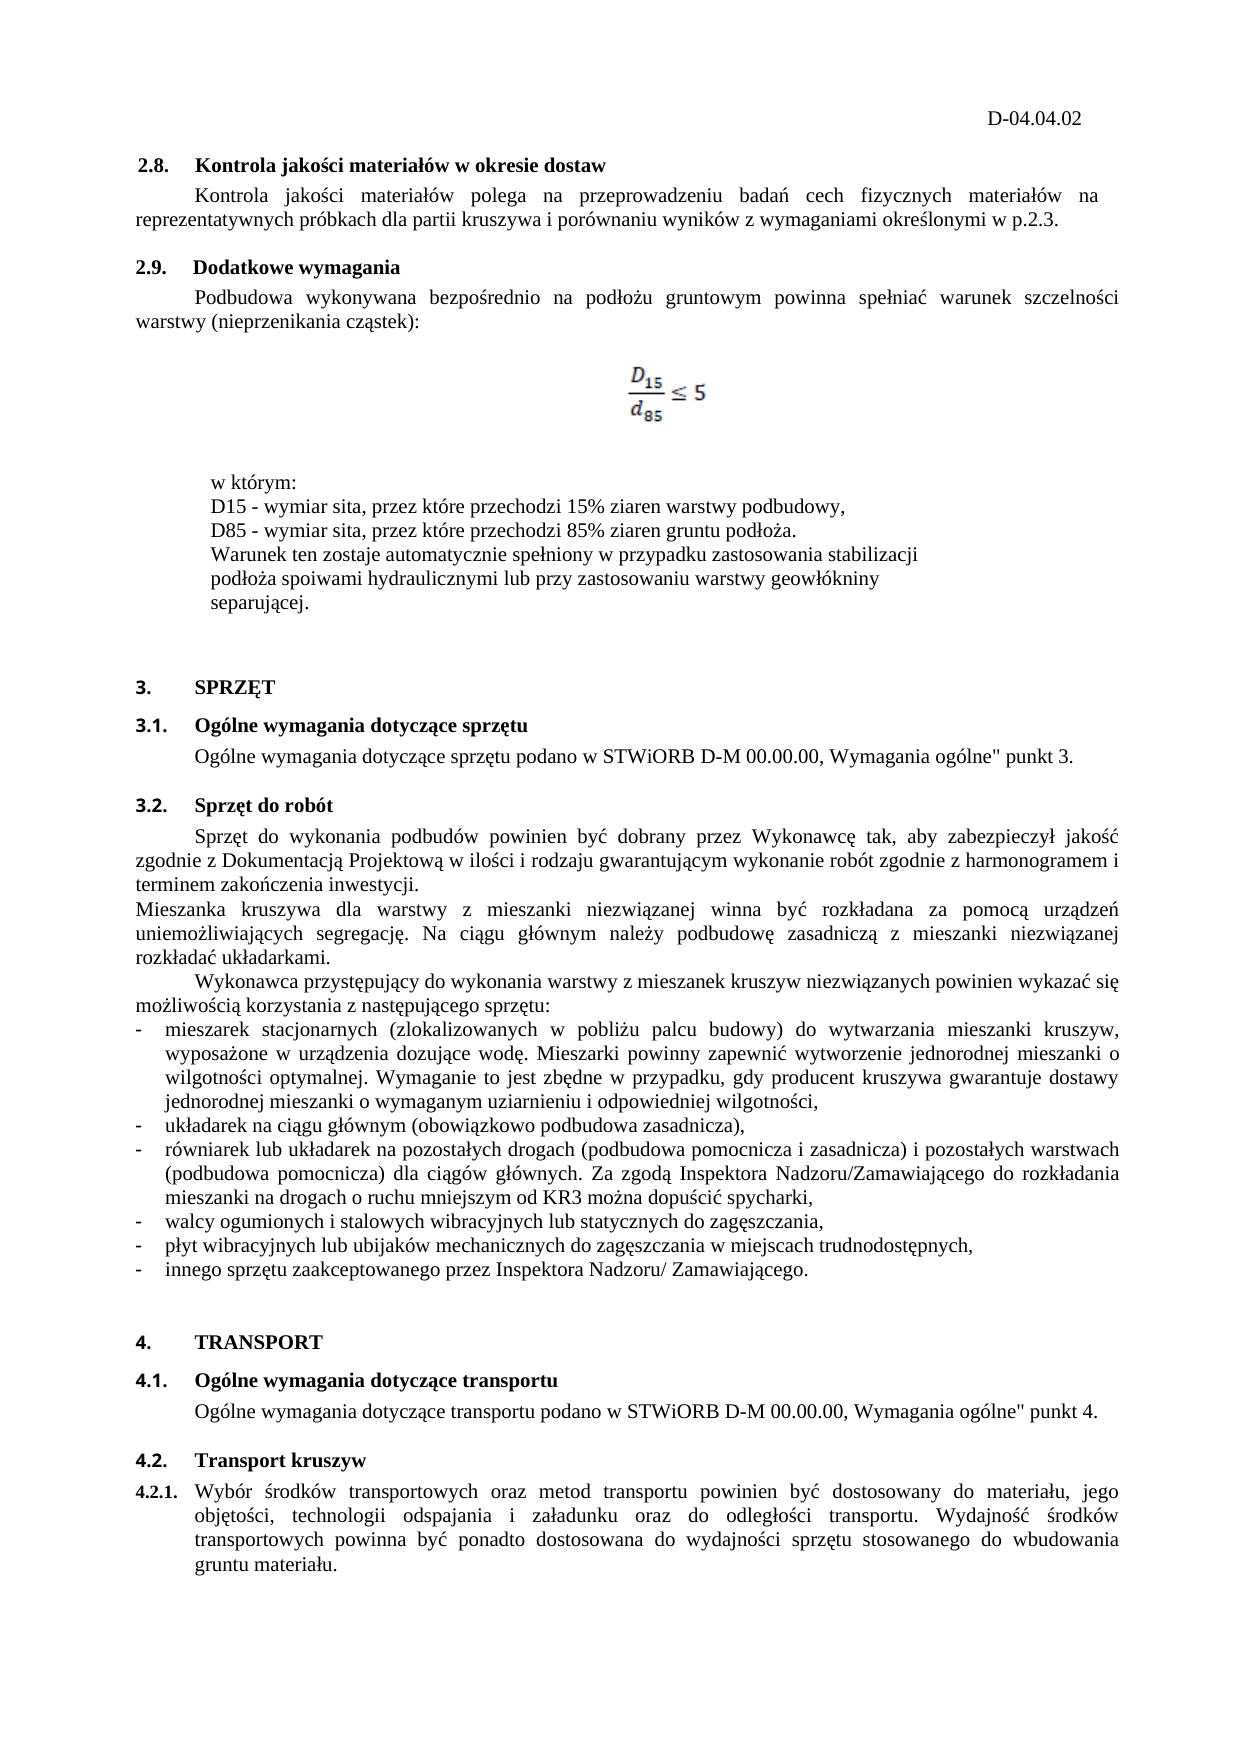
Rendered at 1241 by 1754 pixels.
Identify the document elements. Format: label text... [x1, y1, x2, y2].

text Ogólne wymagania dotyczące transportu podano w STWiORB D-M 00.00.00, Wymagania ogólne" punkt 4. [135, 1399, 1120, 1423]
text Sprzęt do wykonania podbudów powinien być dobrany przez Wykonawcę tak, aby zabezpieczył jakość zgodnie z Dokumentacją Projektową w ilości i rodzaju gwarantującym wykonanie robót zgodnie z harmonogramem i terminem zakończenia inwestycji. [135, 824, 1120, 896]
list równiarek lub układarek na pozostałych drogach (podbudowa pomocnicza i zasadnicza) i pozostałych warstwach (podbudowa pomocnicza) dla ciągów głównych. Za zgodą Inspektora Nadzoru/Zamawiającego do rozkładania mieszanki na drogach o ruchu mniejszym od KR3 można dopuścić spycharki, [135, 1137, 1120, 1209]
subtitle Sprzęt do robót [135, 792, 1122, 818]
subtitle 2.9. Dodatkowe wymagania [135, 255, 1122, 279]
subtitle Transport kruszyw [135, 1447, 1122, 1473]
text Warunek ten zostaje automatycznie spełniony w przypadku zastosowania stabilizacji [210, 542, 1122, 566]
text Wykonawca przystępujący do wykonania warstwy z mieszanek kruszyw niezwiązanych powinien wykazać się możliwością korzystania z następującego sprzętu: [135, 969, 1120, 1017]
subtitle SPRZĘT [135, 674, 1122, 700]
text Ogólne wymagania dotyczące sprzętu podano w STWiORB D-M 00.00.00, Wymagania ogólne" punkt 3. [135, 744, 1120, 768]
text D15 - wymiar sita, przez które przechodzi 15% ziaren warstwy podbudowy, [210, 494, 1122, 518]
subtitle TRANSPORT [135, 1329, 1122, 1355]
list mieszarek stacjonarnych (zlokalizowanych w pobliżu palcu budowy) do wytwarzania mieszanki kruszyw, wyposażone w urządzenia dozujące wodę. Mieszarki powinny zapewnić wytworzenie jednorodnej mieszanki o wilgotności optymalnej. Wymaganie to jest zbędne w przypadku, gdy producent kruszywa gwarantuje dostawy jednorodnej mieszanki o wymaganym uziarnieniu i odpowiedniej wilgotności, [135, 1017, 1120, 1113]
text Mieszanka kruszywa dla warstwy z mieszanki niezwiązanej winna być rozkładana za pomocą urządzeń uniemożliwiających segregację. Na ciągu głównym należy podbudowę zasadniczą z mieszanki niezwiązanej rozkładać układarkami. [135, 896, 1120, 969]
list walcy ogumionych i stalowych wibracyjnych lub statycznych do zagęszczania, [135, 1209, 1122, 1233]
text Podbudowa wykonywana bezpośrednio na podłożu gruntowym powinna spełniać warunek szczelności warstwy (nieprzenikania cząstek): [135, 285, 1120, 333]
text separującej. [210, 590, 1122, 614]
list układarek na ciągu głównym (obowiązkowo podbudowa zasadnicza), [135, 1113, 1122, 1137]
text Kontrola jakości materiałów polega na przeprowadzeniu badań cech fizycznych materiałów na reprezentatywnych próbkach dla partii kruszywa i porównaniu wyników z wymaganiami określonymi w p.2.3. [135, 183, 1099, 231]
list płyt wibracyjnych lub ubijaków mechanicznych do zagęszczania w miejscach trudnodostępnych, [135, 1233, 1120, 1257]
picture [604, 357, 728, 446]
text podłoża spoiwami hydraulicznymi lub przy zastosowaniu warstwy geowłókniny [210, 566, 1122, 590]
text w którym: [210, 469, 1122, 494]
subtitle 2.8. Kontrola jakości materiałów w okresie dostaw [138, 152, 1122, 177]
list innego sprzętu zaakceptowanego przez Inspektora Nadzoru/ Zamawiającego. [135, 1257, 1120, 1281]
subtitle Ogólne wymagania dotyczące transportu [135, 1368, 1122, 1393]
list Wybór środków transportowych oraz metod transportu powinien być dostosowany do materiału, jego objętości, technologii odspajania i załadunku oraz do odległości transportu. Wydajność środków transportowych powinna być ponadto dostosowana do wydajności sprzętu stosowanego do wbudowania gruntu materiału. [135, 1479, 1120, 1576]
subtitle Ogólne wymagania dotyczące sprzętu [135, 713, 1122, 738]
text D85 - wymiar sita, przez które przechodzi 85% ziaren gruntu podłoża. [210, 518, 1122, 542]
